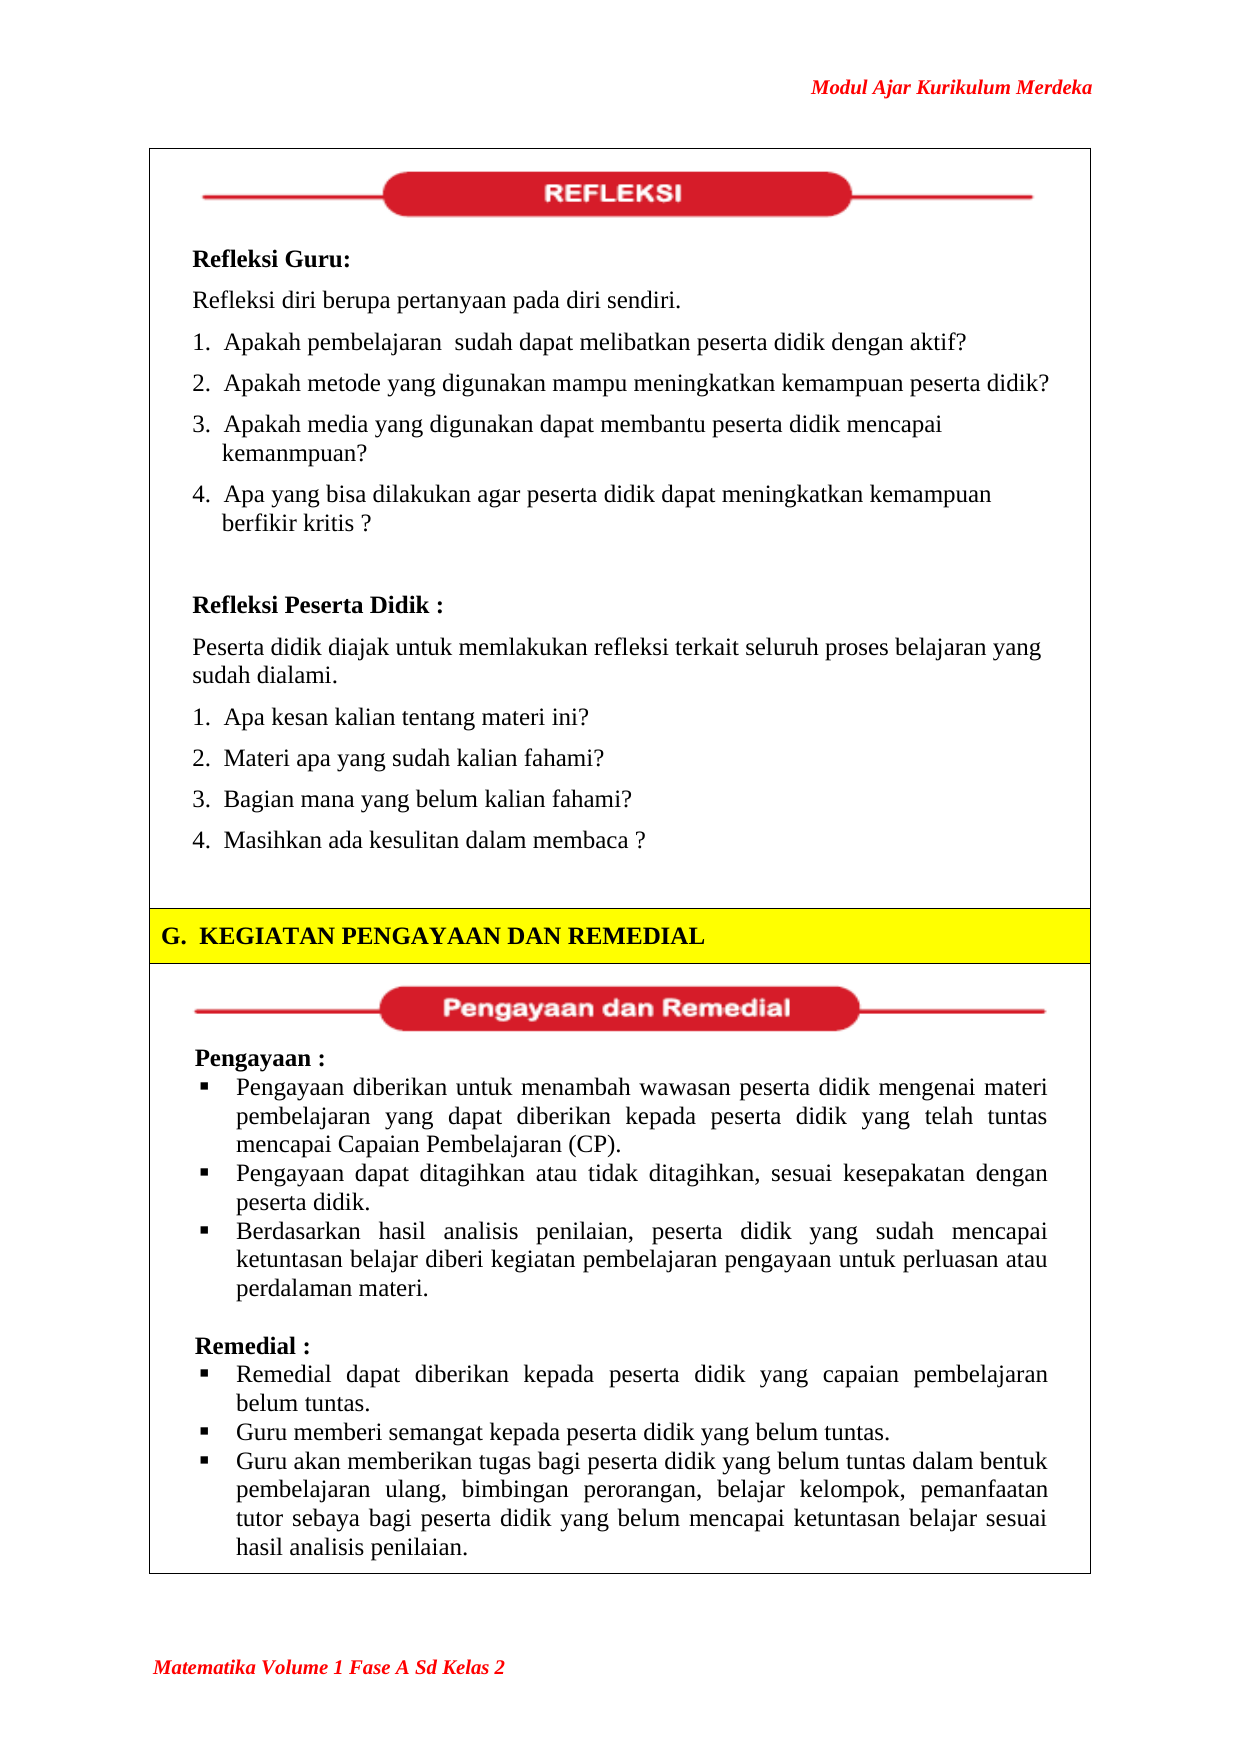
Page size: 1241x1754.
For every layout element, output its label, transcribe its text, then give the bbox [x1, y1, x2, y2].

table_cell Refleksi Guru: Refleksi diri berupa pertanyaan pada diri sendiri. 1. Apakah pembelajaran sudah dapat melibatkan peserta didik dengan aktif? 2. Apakah metode yang digunakan mampu meningkatkan kemampuan peserta didik? 3. Apakah media yang digunakan dapat membantu peserta didik mencapai kemanmpuan? 4. Apa yang bisa dilakukan agar peserta didik dapat meningkatkan kemampuan berfikir kritis ? Refleksi Peserta Didik : Peserta didik diajak untuk memlakukan refleksi terkait seluruh proses belajaran yang sudah dialami. 1. Apa kesan kalian tentang materi ini? 2. Materi apa yang sudah kalian fahami? 3. Bagian mana yang belum kalian fahami? 4. Masihkan ada kesulitan dalam membaca ? [150, 149, 1090, 908]
table_cell G. KEGIATAN PENGAYAAN DAN REMEDIAL [150, 909, 1090, 963]
picture [194, 161, 1051, 232]
picture [182, 976, 1060, 1044]
table_cell Pengayaan : Pengayaan diberikan untuk menambah wawasan peserta didik mengenai materi pembelajaran yang dapat diberikan kepada peserta didik yang telah tuntas mencapai Capaian Pembelajaran (CP). Pengayaan dapat ditagihkan atau tidak ditagihkan, sesuai kesepakatan dengan peserta didik. Berdasarkan hasil analisis penilaian, peserta didik yang sudah mencapai ketuntasan belajar diberi kegiatan pembelajaran pengayaan untuk perluasan atau perdalaman materi. Remedial : Remedial dapat diberikan kepada peserta didik yang capaian pembelajaran belum tuntas. Guru memberi semangat kepada peserta didik yang belum tuntas. Guru akan memberikan tugas bagi peserta didik yang belum tuntas dalam bentuk pembelajaran ulang, bimbingan perorangan, belajar kelompok, pemanfaatan tutor sebaya bagi peserta didik yang belum mencapai ketuntasan belajar sesuai hasil analisis penilaian. [150, 964, 1090, 1573]
